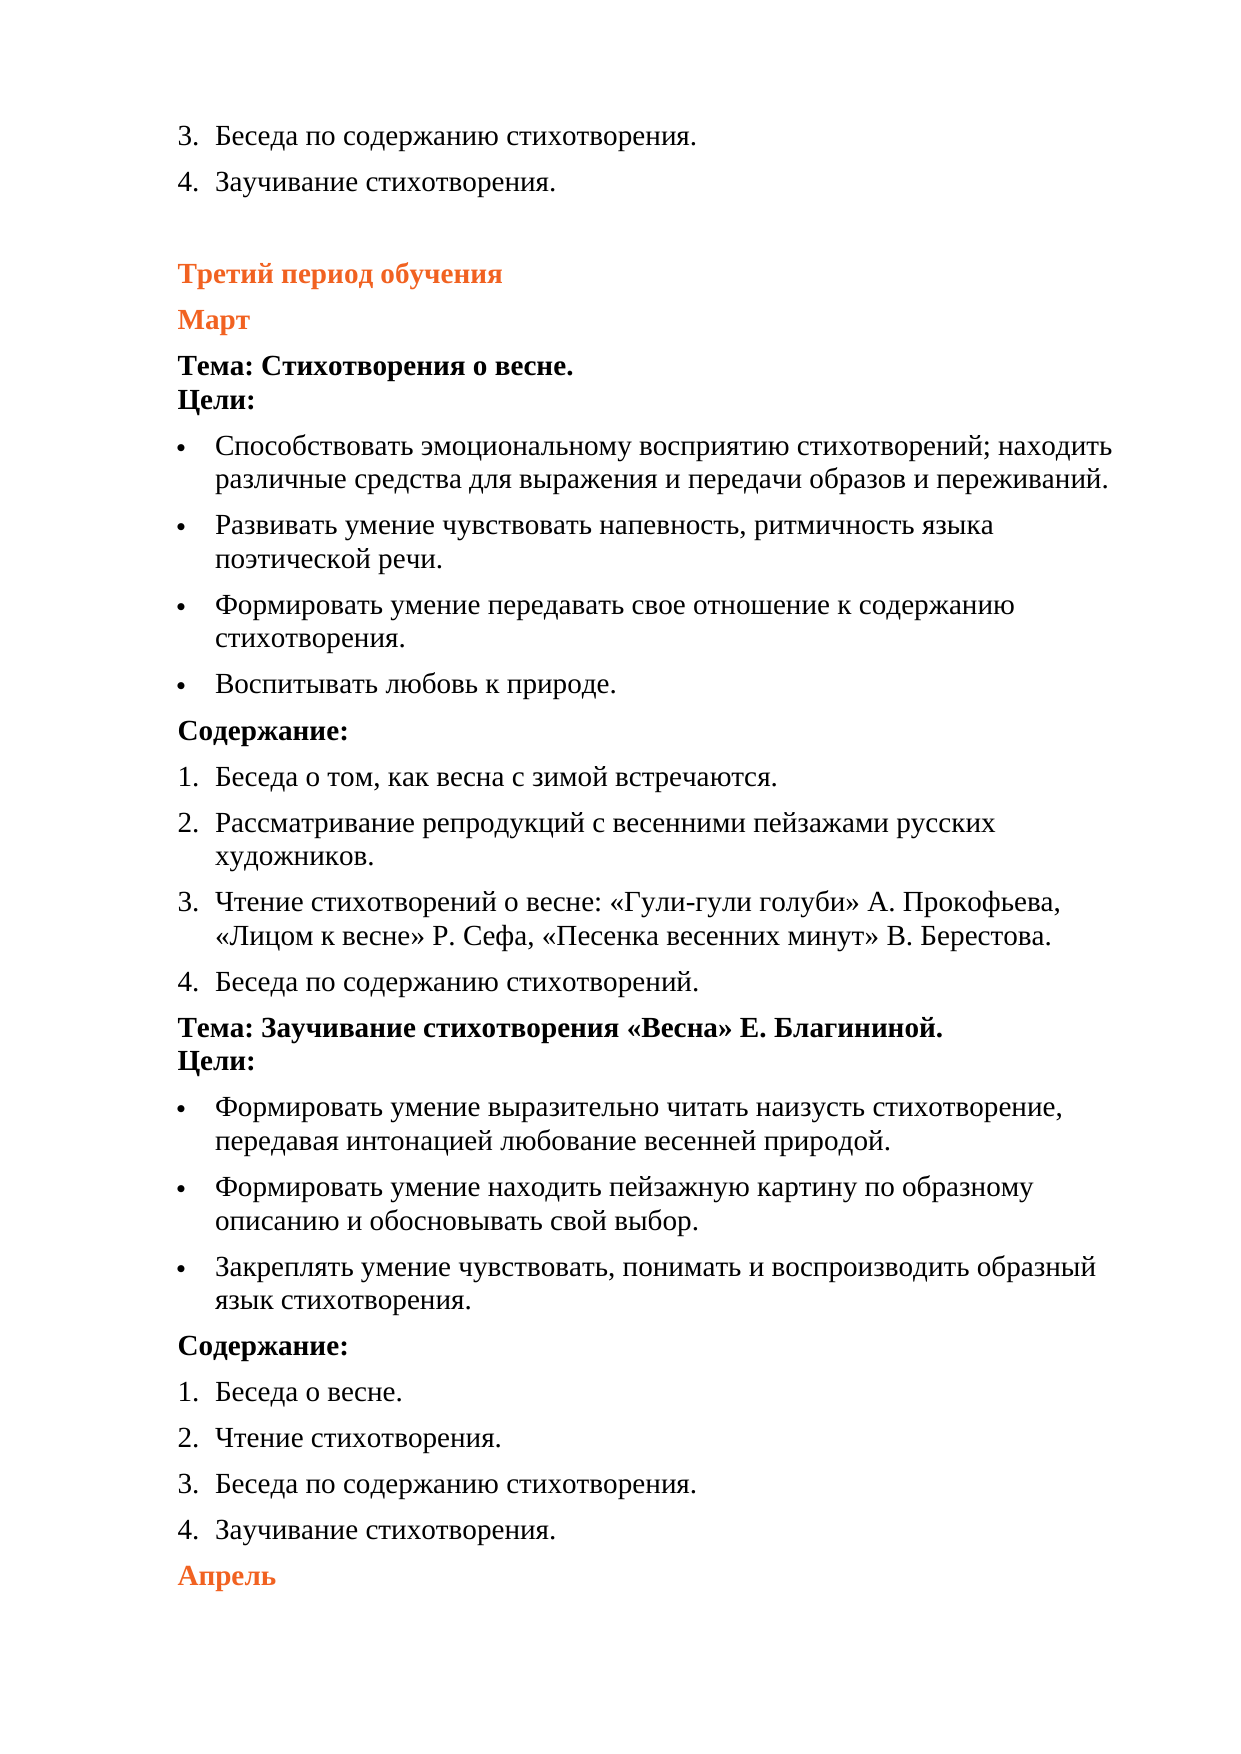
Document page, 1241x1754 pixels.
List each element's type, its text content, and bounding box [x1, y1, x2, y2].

text Третий период обучения [177, 256, 1152, 290]
list Беседа по содержанию стихотворений. [177, 964, 1152, 997]
text Содержание: [177, 1328, 1152, 1362]
list Формировать умение передавать свое отношение к содержанию стихотворения. [177, 587, 1152, 654]
list Формировать умение находить пейзажную картину по образному описанию и обосновывать свой выбор. [177, 1169, 1152, 1236]
text Цели: [177, 382, 1152, 415]
text Тема: Заучивание стихотворения «Весна» Е. Благининой. [177, 1010, 1152, 1043]
list Способствовать эмоциональному восприятию стихотворений; находить различные средства для выражения и передачи образов и переживаний. [177, 428, 1152, 495]
list Заучивание стихотворения. [177, 1512, 1152, 1546]
list Воспитывать любовь к природе. [177, 667, 1152, 700]
list Беседа по содержанию стихотворения. [177, 118, 1152, 152]
list Чтение стихотворений о весне: «Гули-гули голуби» А. Прокофьева, «Лицом к весне» Р. Сефа, «Песенка весенних минут» В. Берестова. [177, 884, 1152, 951]
list Беседа о том, как весна с зимой встречаются. [177, 759, 1152, 792]
text Апрель [177, 1558, 1152, 1592]
text Цели: [177, 1043, 1152, 1077]
list Беседа о весне. [177, 1374, 1152, 1408]
list Развивать умение чувствовать напевность, ритмичность языка поэтической речи. [177, 507, 1152, 574]
list Рассматривание репродукций с весенними пейзажами русских художников. [177, 805, 1152, 872]
text Содержание: [177, 713, 1152, 746]
list Формировать умение выразительно читать наизусть стихотворение, передавая интонацией любование весенней природой. [177, 1089, 1152, 1157]
text Март [177, 302, 1152, 336]
list Беседа по содержанию стихотворения. [177, 1466, 1152, 1500]
text Тема: Стихотворения о весне. [177, 348, 1152, 382]
list Закреплять умение чувствовать, понимать и воспроизводить образный язык стихотворения. [177, 1249, 1152, 1316]
list Чтение стихотворения. [177, 1420, 1152, 1454]
list Заучивание стихотворения. [177, 164, 1152, 198]
